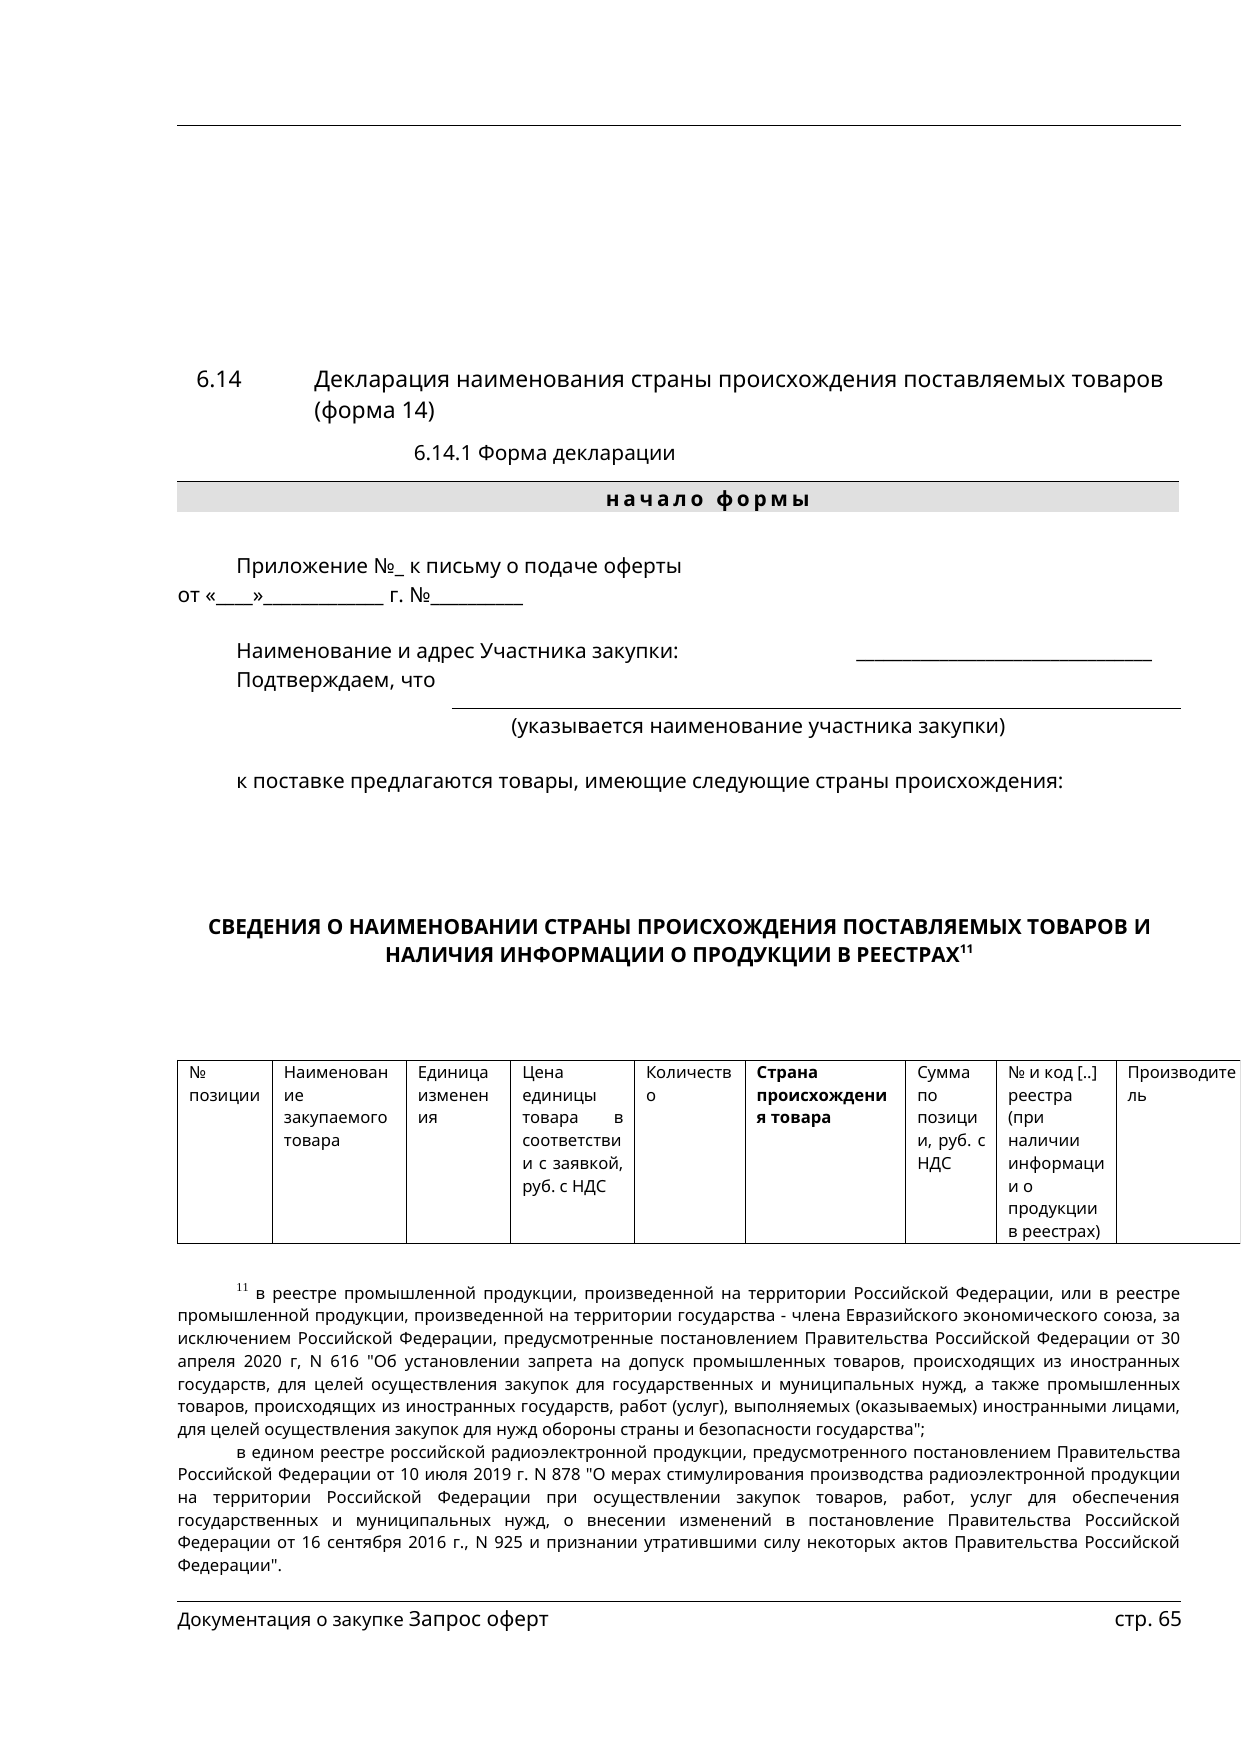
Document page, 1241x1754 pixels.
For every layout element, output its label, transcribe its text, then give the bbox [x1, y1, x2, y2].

text 6.14.1 Форма декларации [413, 438, 1181, 466]
table_header Сумма по позиции, руб. с НДС [906, 1061, 996, 1242]
table_header Количество [635, 1061, 745, 1242]
text к поставке предлагаются товары, имеющие следующие страны происхождения: [177, 766, 1181, 794]
table_header Наименование закупаемого товара [273, 1061, 406, 1242]
text Подтверждаем, что [177, 665, 1181, 693]
table_header Производитель [1117, 1061, 1240, 1242]
table_header Единица изменения [407, 1061, 510, 1242]
table_header Страна происхождения товара [746, 1061, 905, 1242]
text начало формы [177, 482, 1179, 512]
text Приложение №_ к письму о подаче оферты от «____»_____________ г. №__________ [177, 551, 1181, 608]
table_header № позиции [178, 1061, 272, 1242]
text Наименование и адрес Участника закупки: ________________________________ [177, 637, 1181, 665]
text (указывается наименование участника закупки) [452, 709, 1181, 739]
table_header № и код [..] реестра (при наличии информации о продукции в реестрах) [997, 1061, 1116, 1242]
table_header Цена единицы товара в соответствии с заявкой, руб. с НДС [511, 1061, 634, 1242]
text Сведения о наименовании страны происхождения поставляемых товаров и наличия информации о продукции в реестрах [177, 912, 1181, 969]
subtitle Декларация наименования страны происхождения поставляемых товаров (форма 14) [196, 363, 1181, 425]
